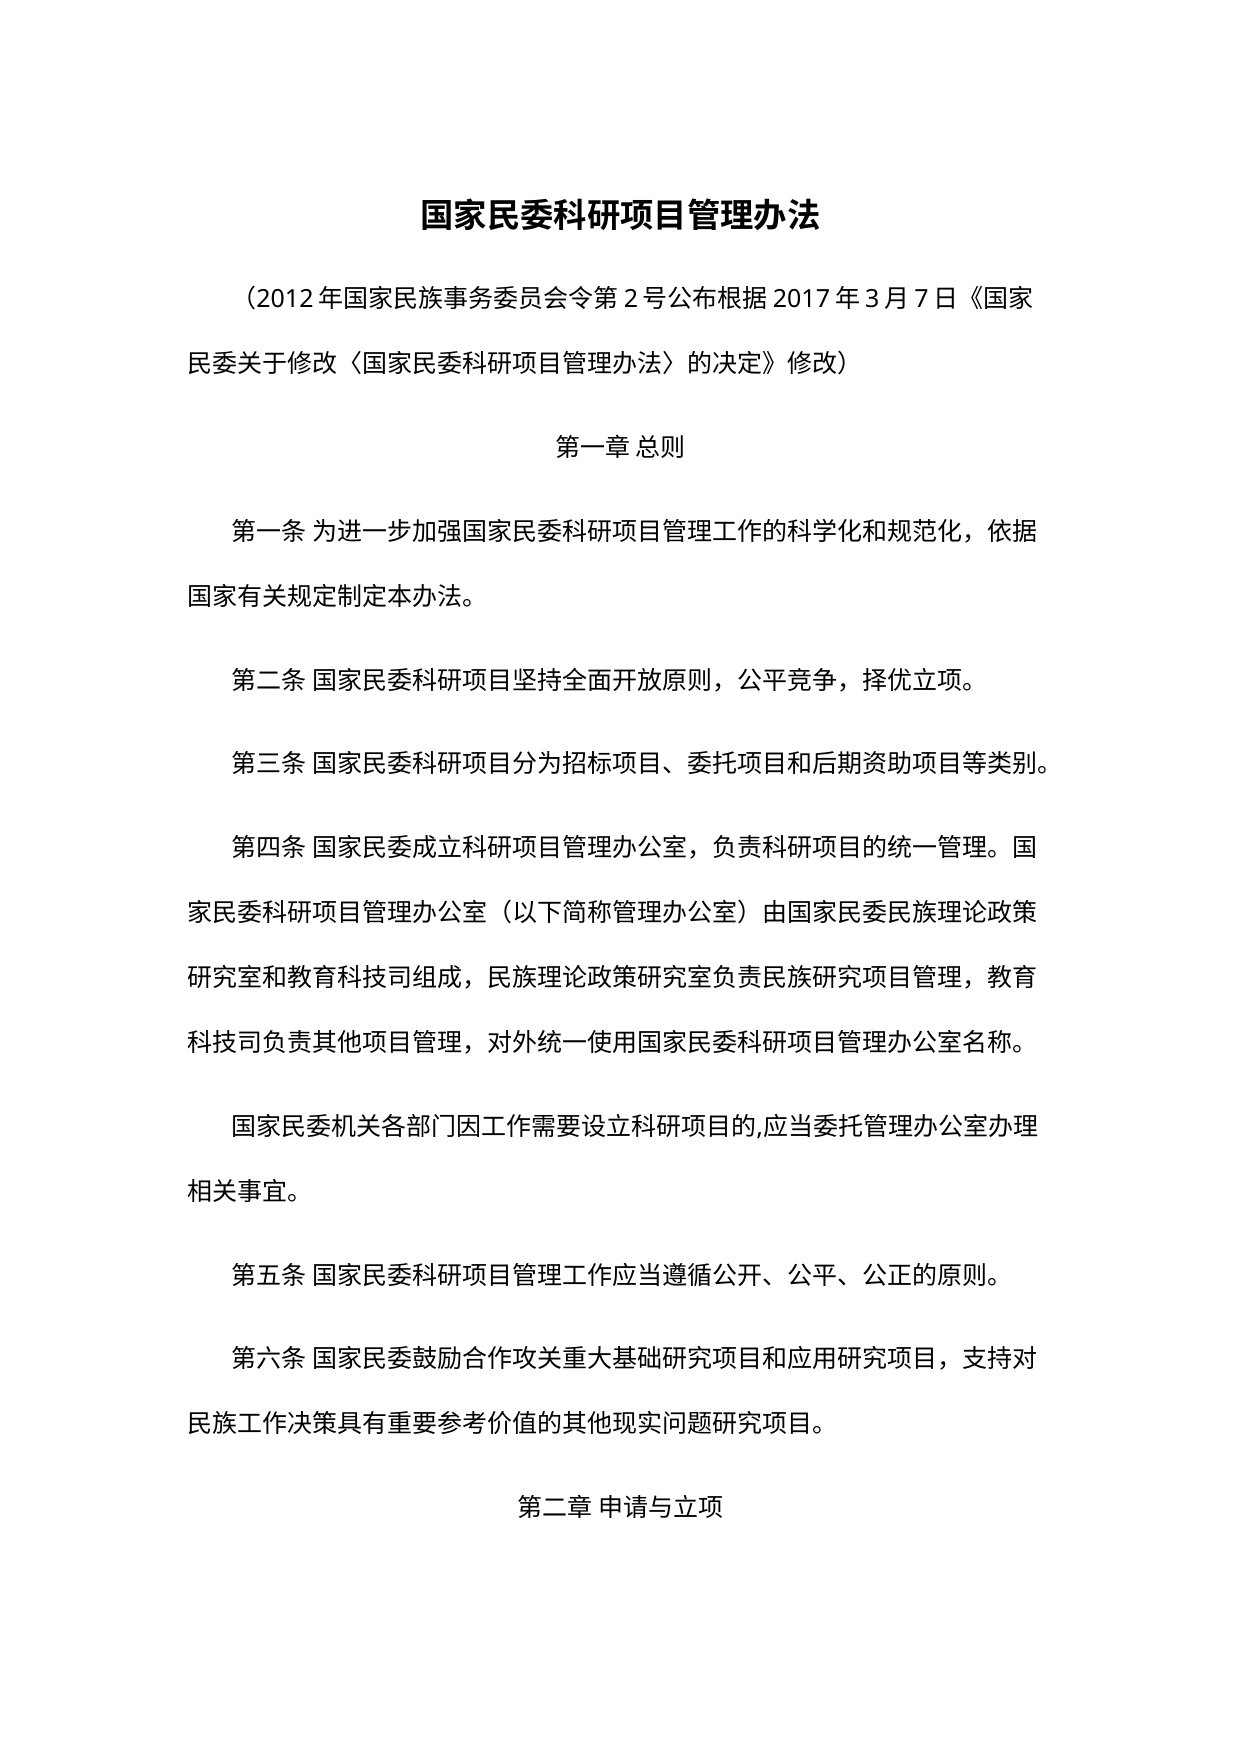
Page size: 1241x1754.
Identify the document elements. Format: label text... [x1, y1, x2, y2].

text 第五条 国家民委科研项目管理工作应当遵循公开、公平、公正的原则。 [187, 1241, 1053, 1306]
text 国家民委机关各部门因工作需要设立科研项目的,应当委托管理办公室办理相关事宜。 [187, 1092, 1053, 1222]
text 第六条 国家民委鼓励合作攻关重大基础研究项目和应用研究项目，支持对民族工作决策具有重要参考价值的其他现实问题研究项目。 [187, 1324, 1053, 1454]
text 第二条 国家民委科研项目坚持全面开放原则，公平竞争，择优立项。 [187, 646, 1053, 711]
text 第一章 总则 [187, 413, 1053, 478]
text 第三条 国家民委科研项目分为招标项目、委托项目和后期资助项目等类别。 [187, 729, 1053, 794]
text 国家民委科研项目管理办法 [187, 181, 1053, 246]
text 第一条 为进一步加强国家民委科研项目管理工作的科学化和规范化，依据国家有关规定制定本办法。 [187, 497, 1053, 627]
text 第二章 申请与立项 [187, 1473, 1053, 1538]
text 第四条 国家民委成立科研项目管理办公室，负责科研项目的统一管理。国家民委科研项目管理办公室（以下简称管理办公室）由国家民委民族理论政策研究室和教育科技司组成，民族理论政策研究室负责民族研究项目管理，教育科技司负责其他项目管理，对外统一使用国家民委科研项目管理办公室名称。 [187, 813, 1053, 1073]
text （2012年国家民族事务委员会令第2号公布根据2017年3月7日《国家民委关于修改〈国家民委科研项目管理办法〉的决定》修改） [187, 264, 1053, 394]
